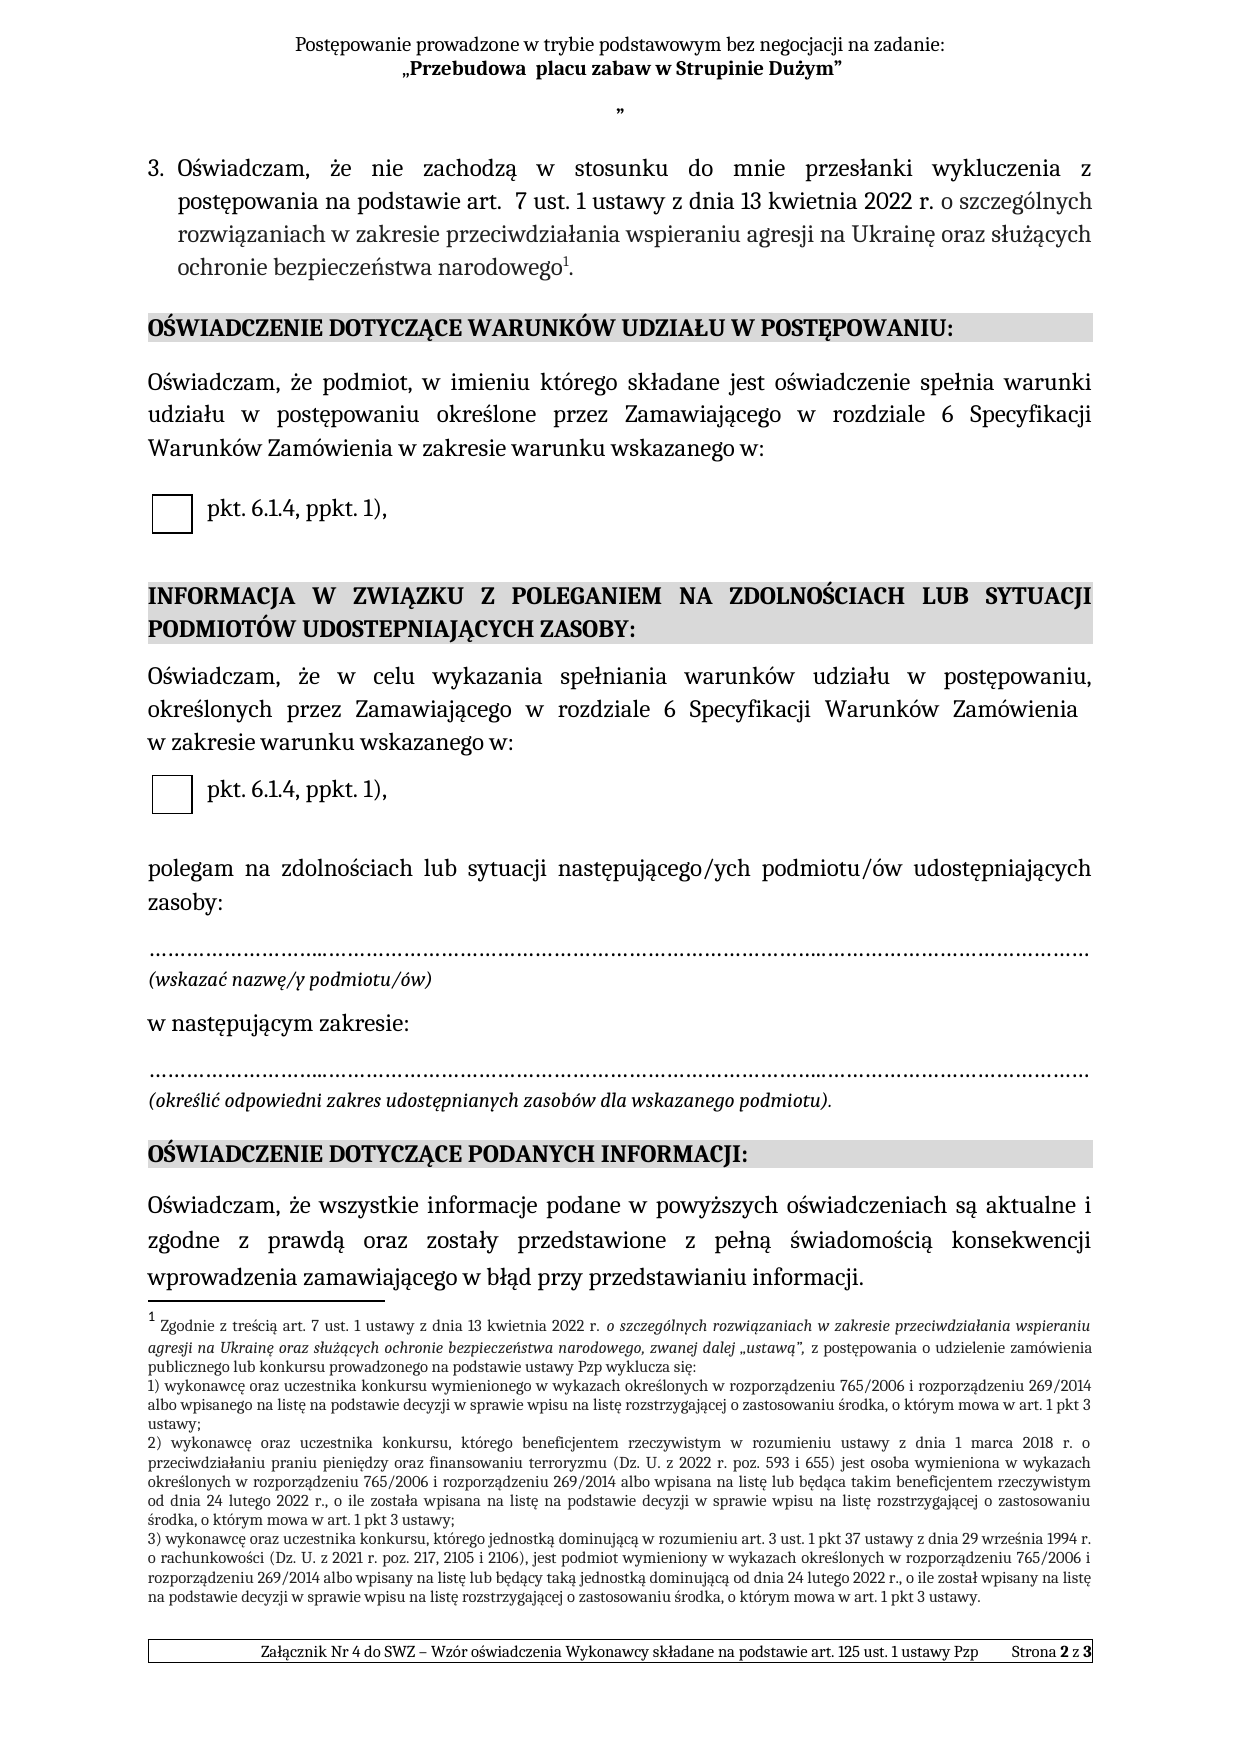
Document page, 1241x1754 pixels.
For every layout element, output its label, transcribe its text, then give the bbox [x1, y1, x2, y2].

text (określić odpowiedni zakres udostępnianych zasobów dla wskazanego podmiotu). [148, 1088, 1093, 1112]
list Oświadczam, że nie zachodzą w stosunku do mnie przesłanki wykluczenia z postępowania na podstawie art. 7 ust. 1 ustawy z dnia 13 kwietnia 2022 r. o szczególnych rozwiązaniach w zakresie przeciwdziałania wspieraniu agresji na Ukrainę oraz służących ochronie bezpieczeństwa narodowego. [148, 154, 1093, 282]
text INFORMACJA W ZWIĄZKU Z POLEGANIEM NA ZDOLNOŚCIACH LUB SYTUACJI PODMIOTÓW UDOSTEPNIAJĄCYCH ZASOBY: [148, 582, 1093, 644]
text Oświadczam, że podmiot, w imieniu którego składane jest oświadczenie spełnia warunki udziału w postępowaniu określone przez Zamawiającego w rozdziale 6 Specyfikacji Warunków Zamówienia w zakresie warunku wskazanego w: [148, 367, 1093, 462]
text OŚWIADCZENIE DOTYCZĄCE PODANYCH INFORMACJI: [148, 1140, 1093, 1168]
text OŚWIADCZENIE DOTYCZĄCE WARUNKÓW UDZIAŁU W POSTĘPOWANIU: [148, 313, 1093, 342]
text Oświadczam, że wszystkie informacje podane w powyższych oświadczeniach są aktualne i zgodne z prawdą oraz zostały przedstawione z pełną świadomością konsekwencji wprowadzenia zamawiającego w błąd przy przedstawianiu informacji. [148, 1191, 1093, 1291]
list pkt. 6.1.4, ppkt. 1), [193, 494, 1093, 523]
list pkt. 6.1.4, ppkt. 1), [162, 774, 1093, 803]
text w następującym zakresie: [148, 1008, 1093, 1037]
text ………………………..……………………………………………………………………..…………………………………… [148, 934, 1093, 963]
text (wskazać nazwę/y podmiotu/ów) [148, 967, 1093, 991]
text ………………………..……………………………………………………………………..…………………………………… [148, 1055, 1093, 1084]
text polegam na zdolnościach lub sytuacji następującego/ych podmiotu/ów udostępniających zasoby: [148, 854, 1093, 916]
text Oświadczam, że w celu wykazania spełniania warunków udziału w postępowaniu, określonych przez Zamawiającego w rozdziale 6 Specyfikacji Warunków Zamówienia w zakresie warunku wskazanego w: [148, 662, 1093, 757]
